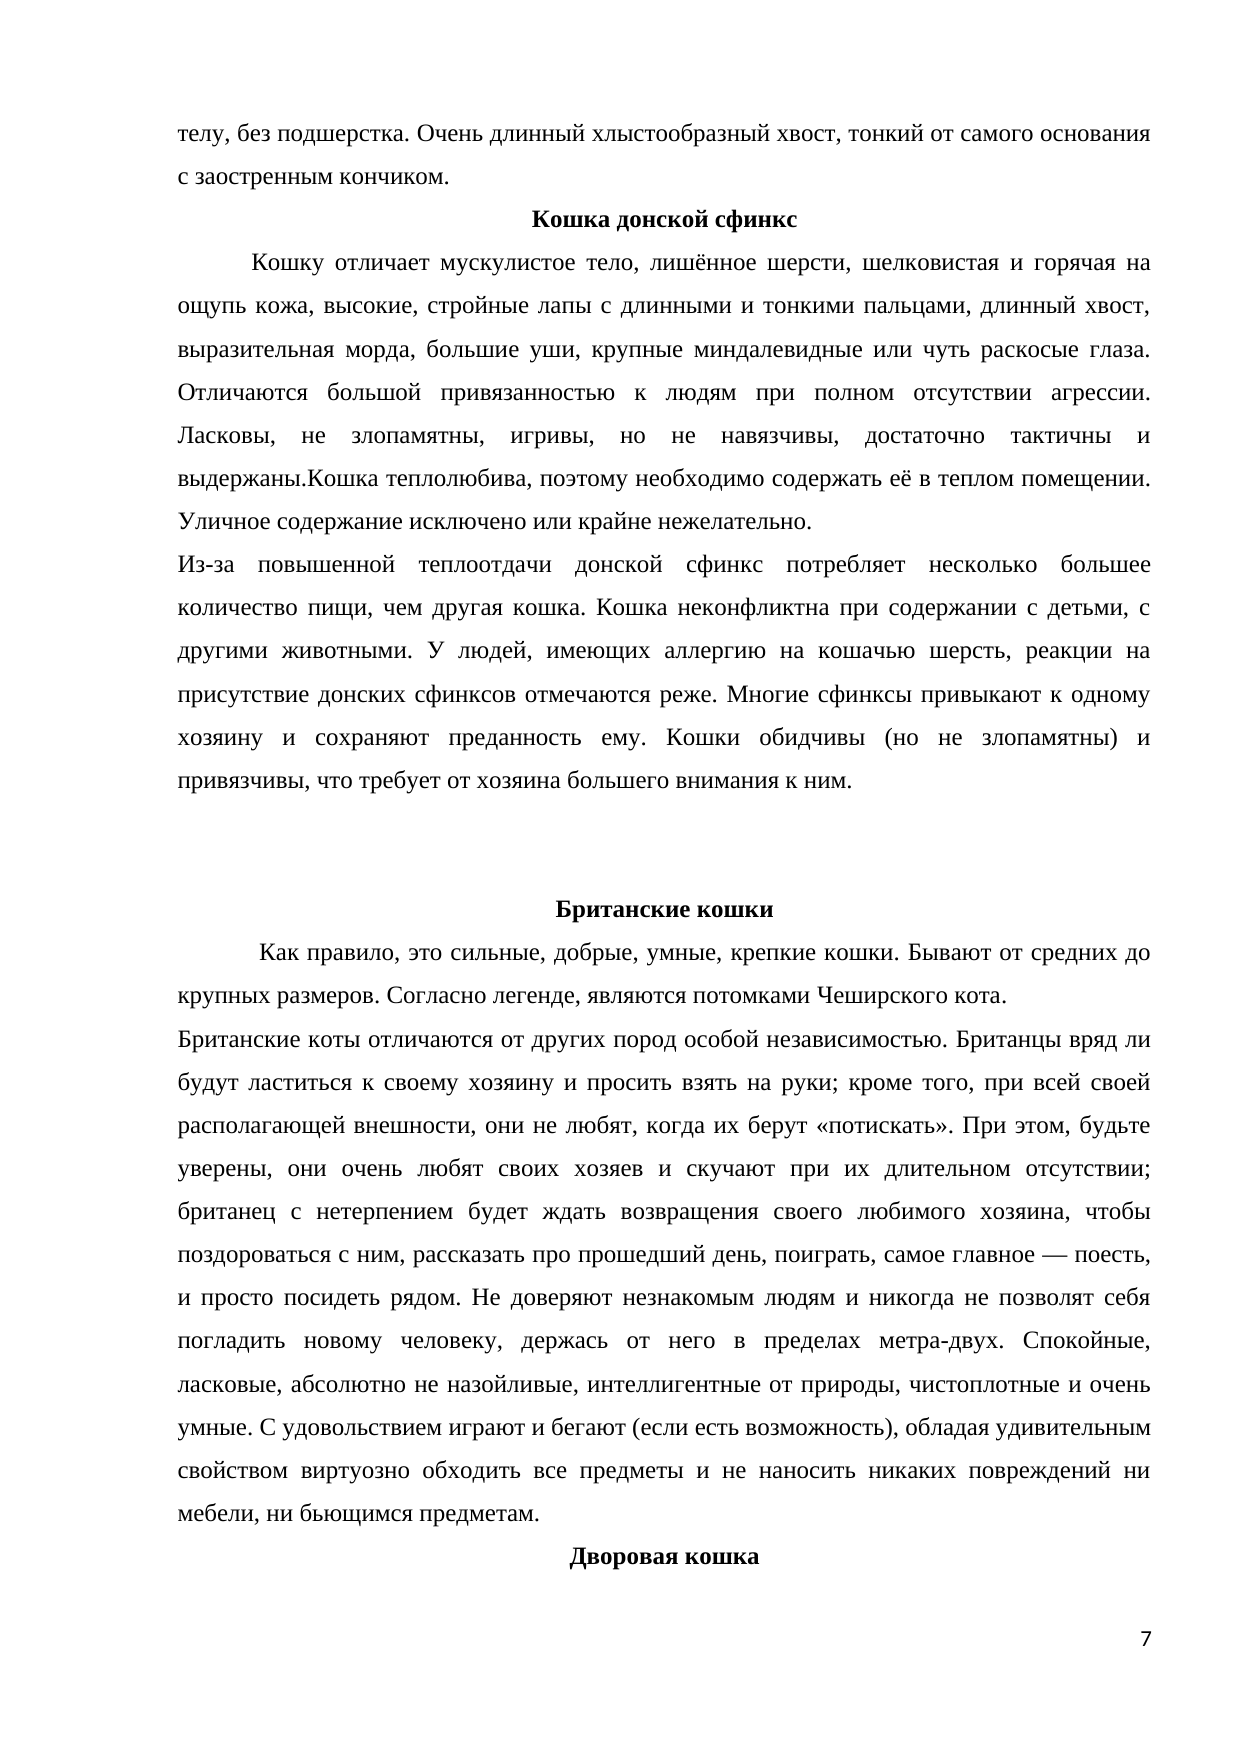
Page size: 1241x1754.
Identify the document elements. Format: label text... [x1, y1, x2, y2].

text Кошку отличает мускулистое тело, лишённое шерсти, шелковистая и горячая на ощупь кожа, высокие, стройные лапы с длинными и тонкими пальцами, длинный хвост, выразительная морда, большие уши, крупные миндалевидные или чуть раскосые глаза. Отличаются большой привязанностью к людям при полном отсутствии агрессии. Ласковы, не злопамятны, игривы, но не навязчивы, достаточно тактичны и выдержаны.Кошка теплолюбива, поэтому необходимо содержать её в теплом помещении. Уличное содержание исключено или крайне нежелательно. [177, 247, 1152, 535]
text Британские кошки [177, 894, 1152, 923]
text Как правило, это сильные, добрые, умные, крепкие кошки. Бывают от средних до крупных размеров. Согласно легенде, являются потомками Чеширского кота. [177, 937, 1152, 1009]
text Британские коты отличаются от других пород особой независимостью. Британцы вряд ли будут ластиться к своему хозяину и просить взять на руки; кроме того, при всей своей располагающей внешности, они не любят, когда их берут «потискать». При этом, будьте уверены, они очень любят своих хозяев и скучают при их длительном отсутствии; британец с нетерпением будет ждать возвращения своего любимого хозяина, чтобы поздороваться с ним, рассказать про прошедший день, поиграть, самое главное — поесть, и просто посидеть рядом. Не доверяют незнакомым людям и никогда не позволят себя погладить новому человеку, держась от него в пределах метра-двух. Спокойные, ласковые, абсолютно не назойливые, интеллигентные от природы, чистоплотные и очень умные. С удовольствием играют и бегают (если есть возможность), обладая удивительным свойством виртуозно обходить все предметы и не наносить никаких повреждений ни мебели, ни бьющимся предметам. [177, 1024, 1152, 1527]
text Из-за повышенной теплоотдачи донской сфинкс потребляет несколько большее количество пищи, чем другая кошка. Кошка неконфликтна при содержании с детьми, с другими животными. У людей, имеющих аллергию на кошачью шерсть, реакции на присутствие донских сфинксов отмечаются реже. Многие сфинксы привыкают к одному хозяину и сохраняют преданность ему. Кошки обидчивы (но не злопамятны) и привязчивы, что требует от хозяина большего внимания к ним. [177, 549, 1152, 794]
text Кошка донской сфинкс [177, 204, 1152, 233]
text Дворовая кошка [177, 1541, 1152, 1570]
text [177, 118, 1152, 190]
